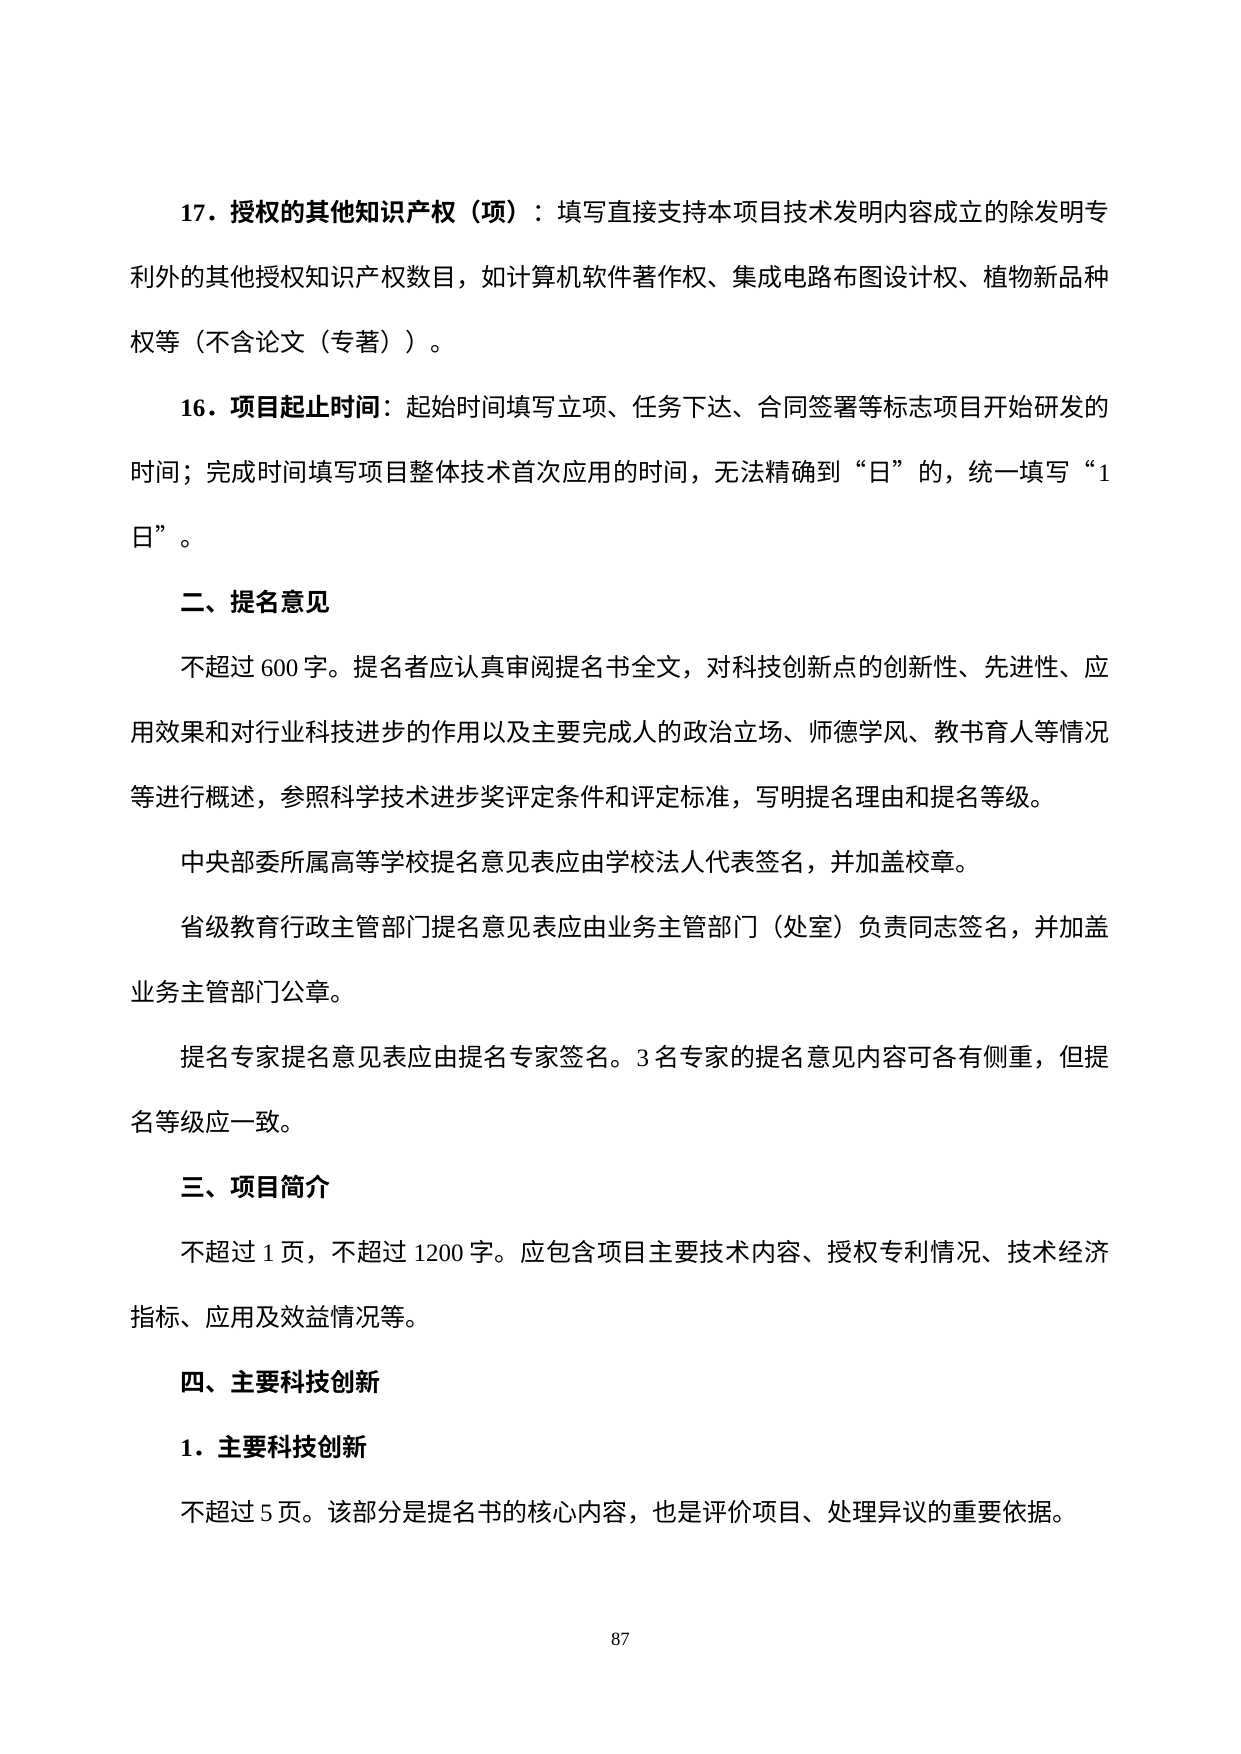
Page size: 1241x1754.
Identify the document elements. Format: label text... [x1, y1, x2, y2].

text 三、项目简介 [130, 1153, 1110, 1218]
text 提名专家提名意见表应由提名专家签名。3名专家的提名意见内容可各有侧重，但提名等级应一致。 [130, 1023, 1110, 1153]
text 省级教育行政主管部门提名意见表应由业务主管部门（处室）负责同志签名，并加盖业务主管部门公章。 [130, 893, 1110, 1023]
text 不超过1页，不超过1200字。应包含项目主要技术内容、授权专利情况、技术经济指标、应用及效益情况等。 [130, 1218, 1110, 1348]
text 四、主要科技创新 [130, 1348, 1110, 1413]
text 17．授权的其他知识产权（项）：填写直接支持本项目技术发明内容成立的除发明专利外的其他授权知识产权数目，如计算机软件著作权、集成电路布图设计权、植物新品种权等（不含论文（专著））。 [130, 178, 1110, 373]
text 不超过5页。该部分是提名书的核心内容，也是评价项目、处理异议的重要依据。 [130, 1478, 1110, 1543]
text 中央部委所属高等学校提名意见表应由学校法人代表签名，并加盖校章。 [130, 828, 1110, 893]
text 不超过600字。提名者应认真审阅提名书全文，对科技创新点的创新性、先进性、应用效果和对行业科技进步的作用以及主要完成人的政治立场、师德学风、教书育人等情况等进行概述，参照科学技术进步奖评定条件和评定标准，写明提名理由和提名等级。 [130, 633, 1110, 828]
text 二、提名意见 [130, 568, 1110, 633]
text 16．项目起止时间：起始时间填写立项、任务下达、合同签署等标志项目开始研发的时间；完成时间填写项目整体技术首次应用的时间，无法精确到“日”的，统一填写“1日”。 [130, 373, 1110, 568]
text 1．主要科技创新 [130, 1413, 1110, 1478]
